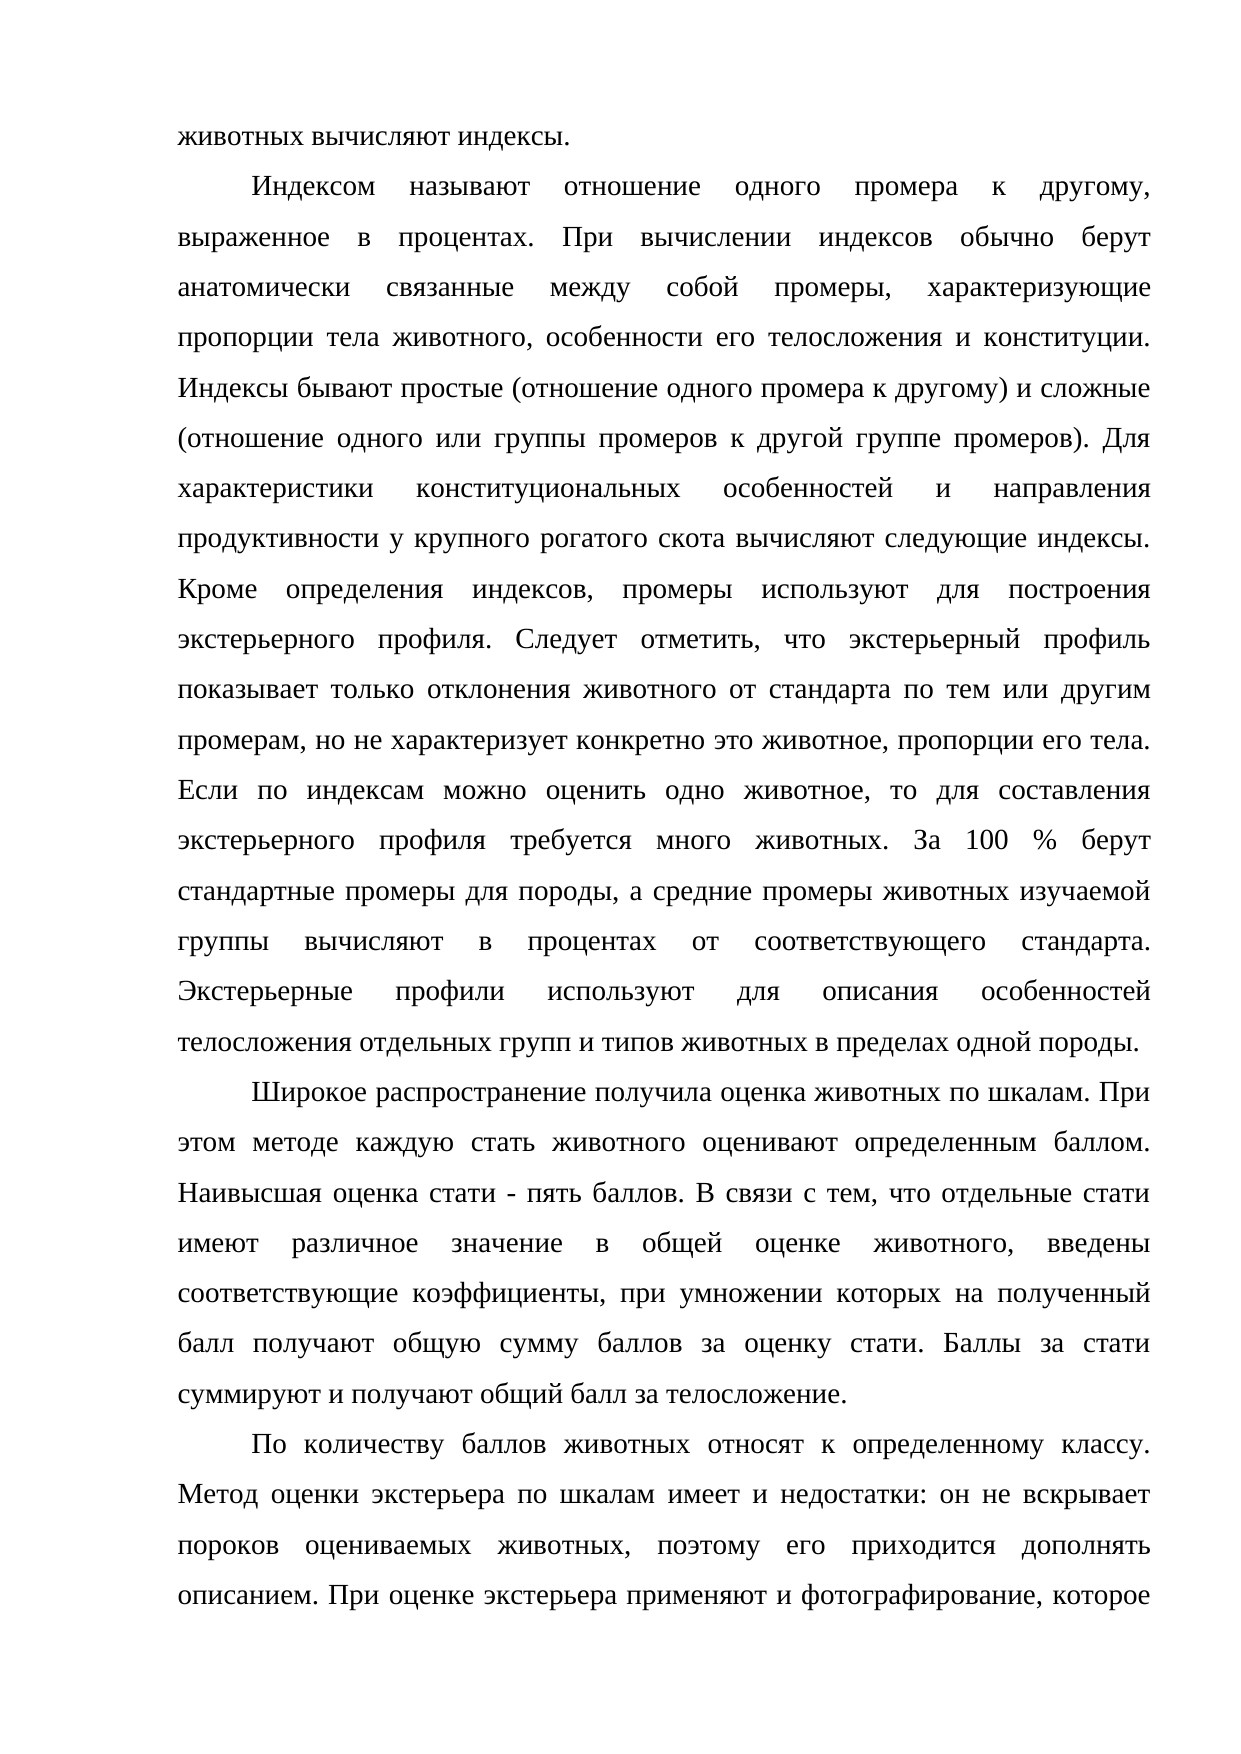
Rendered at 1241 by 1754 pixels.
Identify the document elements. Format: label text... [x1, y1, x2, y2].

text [177, 1426, 1152, 1611]
text Индексом называют отношение одного промера к другому, выраженное в процентах. При вычислении индексов обычно берут анатомически связанные между собой промеры, характеризующие пропорции тела животного, особенности его телосложения и конституции. Индексы бывают простые (отношение одного промера к другому) и сложные (отношение одного или группы промеров к другой группе промеров). Для характеристики конституциональных особенностей и направления продуктивности у крупного рогатого скота вычисляют следующие индексы. Кроме определения индексов, промеры используют для построения экстерьерного профиля. Следует отметить, что экстерьерный профиль показывает только отклонения животного от стандарта по тем или другим промерам, но не характеризует конкретно это животное, пропорции его тела. Если по индексам можно оценить одно животное, то для составления экстерьерного профиля требуется много животных. За 100 % берут стандартные промеры для породы, а средние промеры животных изучаемой группы вычисляют в процентах от соответствующего стандарта. Экстерьерные профили используют для описания особенностей телосложения отдельных групп и типов животных в пределах одной породы. [177, 168, 1152, 1057]
text Широкое распространение получила оценка животных по шкалам. При этом методе каждую стать животного оценивают определенным баллом. Наивысшая оценка стати - пять баллов. В связи с тем, что отдельные стати имеют различное значение в общей оценке животного, введены соответствующие коэффициенты, при умножении которых на полученный балл получают общую сумму баллов за оценку стати. Баллы за стати суммируют и получают общий балл за телосложение. [177, 1074, 1152, 1409]
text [177, 118, 1152, 152]
